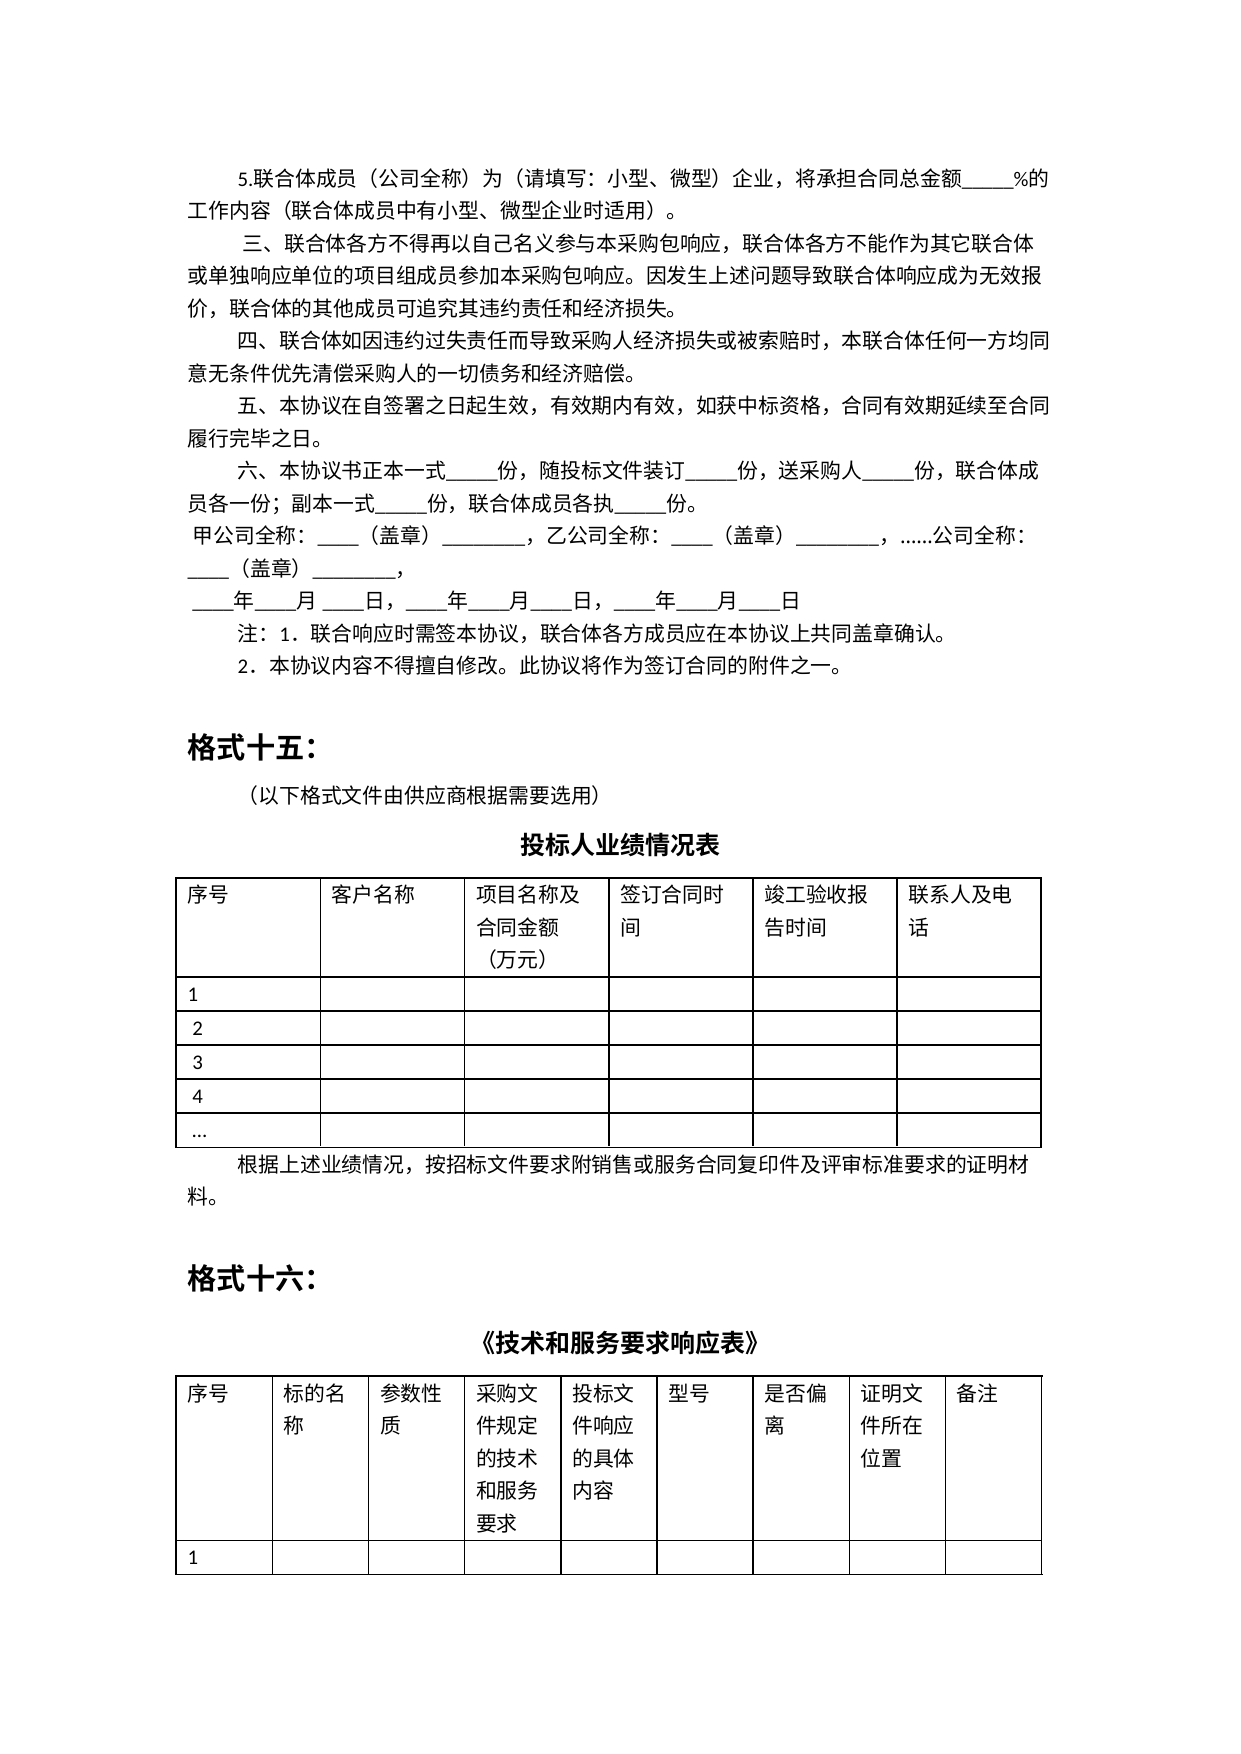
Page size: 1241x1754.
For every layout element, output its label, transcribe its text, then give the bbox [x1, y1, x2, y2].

text 六、本协议书正本一式_____份，随投标文件装订_____份，送采购人_____份，联合体成员各一份；副本一式_____份，联合体成员各执_____份。 [187, 454, 1053, 519]
table_cell [562, 1541, 656, 1573]
table_header 联系人及电话 [898, 879, 1040, 976]
table_cell [369, 1541, 464, 1573]
table_cell [321, 1114, 464, 1146]
table_cell [850, 1541, 945, 1573]
table_header 是否偏离 [754, 1377, 849, 1539]
table_cell [321, 1080, 464, 1112]
text 5.联合体成员（公司全称）为（请填写：小型、微型）企业，将承担合同总金额_____%的工作内容（联合体成员中有小型、微型企业时适用）。 [187, 162, 1053, 227]
table_cell [610, 1114, 752, 1146]
table_cell [898, 1114, 1040, 1146]
table_cell [754, 1541, 849, 1573]
table_cell 1 [177, 978, 320, 1010]
table_cell 1 [177, 1541, 272, 1573]
table_cell [321, 978, 464, 1010]
table_header 采购文件规定的技术和服务要求 [465, 1377, 560, 1539]
table_cell [465, 1541, 560, 1573]
text （以下格式文件由供应商根据需要选用） [187, 779, 1053, 812]
table_header 签订合同时间 [610, 879, 752, 976]
table_header 备注 [946, 1377, 1041, 1539]
text 三、联合体各方不得再以自己名义参与本采购包响应，联合体各方不能作为其它联合体或单独响应单位的项目组成员参加本采购包响应。因发生上述问题导致联合体响应成为无效报价，联合体的其他成员可追究其违约责任和经济损失。 [187, 227, 1053, 324]
table_cell [754, 1114, 896, 1146]
table_cell [898, 1080, 1040, 1112]
table_cell [465, 1114, 608, 1146]
table_header 序号 [177, 1377, 272, 1539]
text 甲公司全称：____（盖章）________，乙公司全称：____（盖章）________，……公司全称：____（盖章）________， [187, 519, 1053, 584]
text 2．本协议内容不得擅自修改。此协议将作为签订合同的附件之一。 [187, 649, 1053, 682]
text 《技术和服务要求响应表》 [187, 1310, 1053, 1375]
table_cell [946, 1541, 1041, 1573]
table_cell 4 [177, 1080, 320, 1112]
table_cell [754, 1080, 896, 1112]
table_cell [465, 1080, 608, 1112]
table_cell [898, 1012, 1040, 1044]
table_cell [754, 1012, 896, 1044]
text 格式十六： [187, 1245, 1053, 1310]
table_cell [754, 978, 896, 1010]
text 格式十五： [187, 714, 1053, 779]
text 四、联合体如因违约过失责任而导致采购人经济损失或被索赔时，本联合体任何一方均同意无条件优先清偿采购人的一切债务和经济赔偿。 [187, 324, 1053, 389]
table_header 证明文件所在位置 [850, 1377, 945, 1539]
text 根据上述业绩情况，按招标文件要求附销售或服务合同复印件及评审标准要求的证明材料。 [187, 1148, 1053, 1213]
table_cell [610, 1080, 752, 1112]
table_cell [898, 1046, 1040, 1078]
table_header 客户名称 [321, 879, 464, 976]
table_header 序号 [177, 879, 320, 976]
table_cell [610, 1046, 752, 1078]
table_cell 2 [177, 1012, 320, 1044]
table_cell [465, 1046, 608, 1078]
text 投标人业绩情况表 [187, 812, 1053, 877]
table_cell [898, 978, 1040, 1010]
table_cell [321, 1012, 464, 1044]
table_cell [273, 1541, 368, 1573]
table_header 标的名称 [273, 1377, 368, 1539]
table_header 项目名称及合同金额（万元） [465, 879, 608, 976]
table_cell [321, 1046, 464, 1078]
text 五、本协议在自签署之日起生效，有效期内有效，如获中标资格，合同有效期延续至合同履行完毕之日。 [187, 389, 1053, 454]
table_cell [658, 1541, 752, 1573]
table_header 投标文件响应的具体内容 [562, 1377, 656, 1539]
table_cell 3 [177, 1046, 320, 1078]
table_cell [465, 978, 608, 1010]
table_header 参数性质 [369, 1377, 464, 1539]
text 注：1．联合响应时需签本协议，联合体各方成员应在本协议上共同盖章确认。 [187, 617, 1053, 649]
table_cell [610, 1012, 752, 1044]
table_cell … [177, 1114, 320, 1146]
table_cell [610, 978, 752, 1010]
table_header 型号 [658, 1377, 752, 1539]
table_cell [465, 1012, 608, 1044]
text ____年____月 ____日，____年____月____日，____年____月____日 [187, 584, 1053, 617]
table_cell [754, 1046, 896, 1078]
table_header 竣工验收报告时间 [754, 879, 896, 976]
